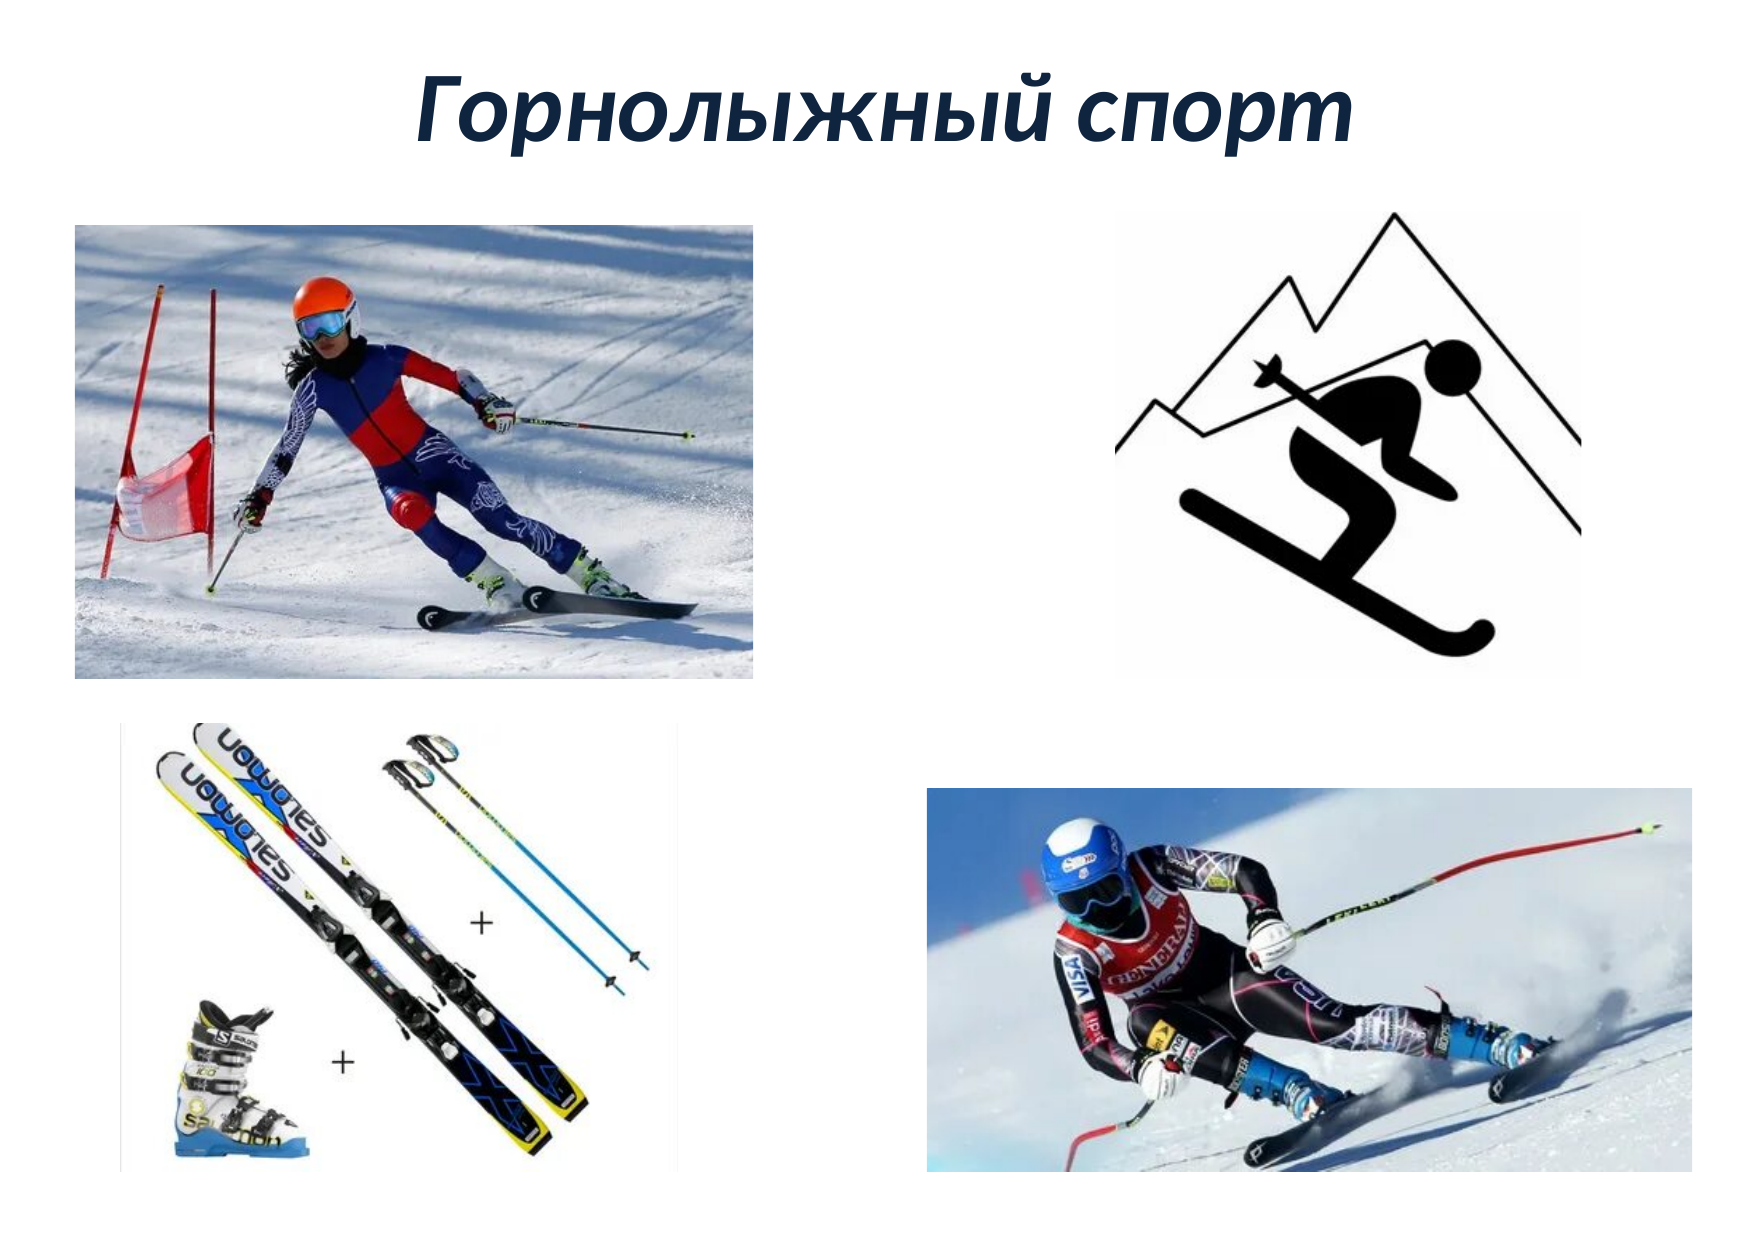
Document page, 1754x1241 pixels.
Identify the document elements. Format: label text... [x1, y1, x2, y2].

picture [1115, 211, 1582, 679]
picture [120, 723, 679, 1172]
picture [926, 788, 1693, 1172]
text Горнолыжный спорт [29, 44, 1742, 166]
picture [74, 225, 754, 679]
